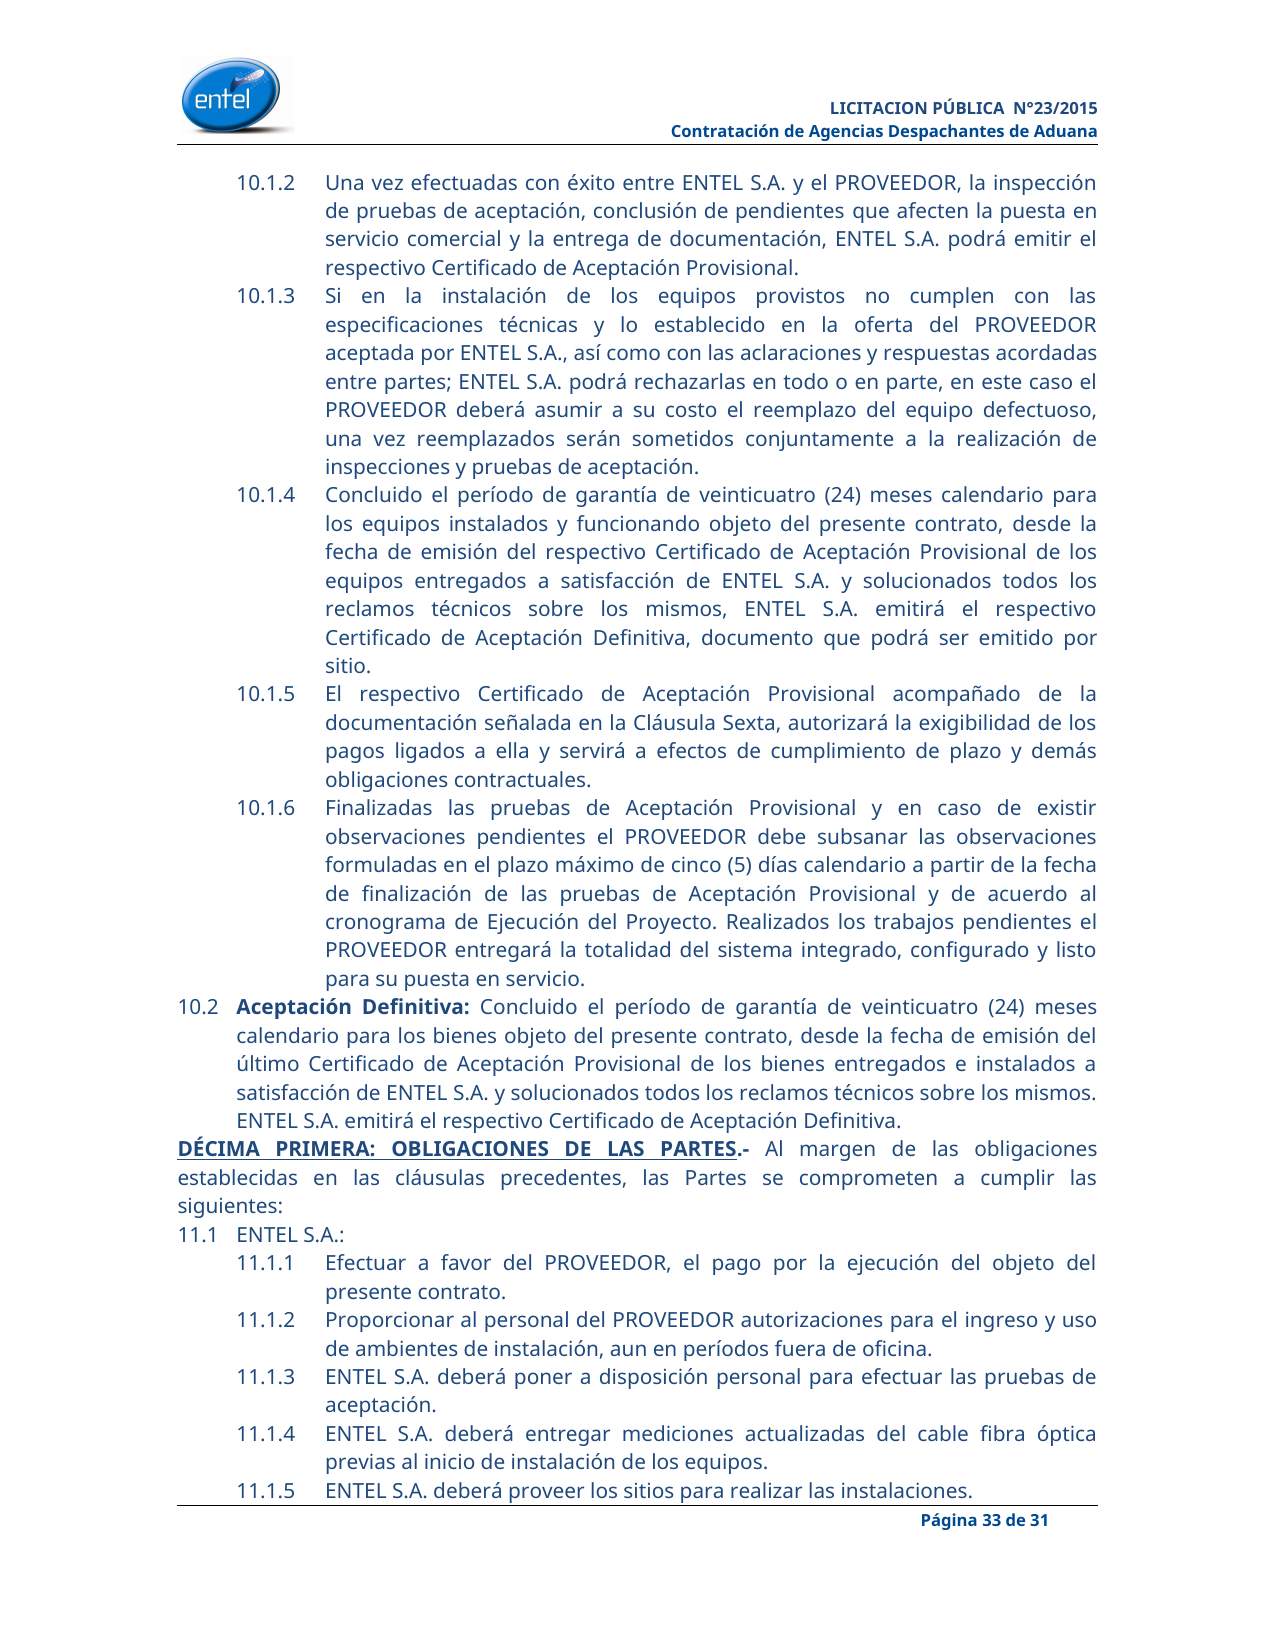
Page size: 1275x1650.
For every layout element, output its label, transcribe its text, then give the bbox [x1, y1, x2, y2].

text 10.1.4 Concluido el período de garantía de veinticuatro (24) meses calendario para los equipos instalados y funcionando objeto del presente contrato, desde la fecha de emisión del respectivo Certificado de Aceptación Provisional de los equipos entregados a satisfacción de ENTEL S.A. y solucionados todos los reclamos técnicos sobre los mismos, ENTEL S.A. emitirá el respectivo Certificado de Aceptación Definitiva, documento que podrá ser emitido por sitio. [236, 481, 1098, 679]
text 10.1.6 Finalizadas las pruebas de Aceptación Provisional y en caso de existir observaciones pendientes el PROVEEDOR debe subsanar las observaciones formuladas en el plazo máximo de cinco (5) días calendario a partir de la fecha de finalización de las pruebas de Aceptación Provisional y de acuerdo al cronograma de Ejecución del Proyecto. Realizados los trabajos pendientes el PROVEEDOR entregará la totalidad del sistema integrado, configurado y listo para su puesta en servicio. [236, 793, 1098, 992]
text 10.1.3 Si en la instalación de los equipos provistos no cumplen con las especificaciones técnicas y lo establecido en la oferta del PROVEEDOR aceptada por ENTEL S.A., así como con las aclaraciones y respuestas acordadas entre partes; ENTEL S.A. podrá rechazarlas en todo o en parte, en este caso el PROVEEDOR deberá asumir a su costo el reemplazo del equipo defectuoso, una vez reemplazados serán sometidos conjuntamente a la realización de inspecciones y pruebas de aceptación. [236, 281, 1098, 481]
text 11.1.2 Proporcionar al personal del PROVEEDOR autorizaciones para el ingreso y uso de ambientes de instalación, aun en períodos fuera de oficina. [236, 1305, 1098, 1362]
text 11.1.5 ENTEL S.A. deberá proveer los sitios para realizar las instalaciones. [236, 1476, 1098, 1504]
picture [181, 56, 295, 134]
text DÉCIMA PRIMERA: OBLIGACIONES DE LAS PARTES.- Al margen de las obligaciones establecidas en las cláusulas precedentes, las Partes se comprometen a cumplir las siguientes: [177, 1134, 1098, 1220]
text 11.1.4 ENTEL S.A. deberá entregar mediciones actualizadas del cable fibra óptica previas al inicio de instalación de los equipos. [236, 1419, 1098, 1476]
text 11.1.3 ENTEL S.A. deberá poner a disposición personal para efectuar las pruebas de aceptación. [236, 1362, 1098, 1419]
text 10.1.2 Una vez efectuadas con éxito entre ENTEL S.A. y el PROVEEDOR, la inspección de pruebas de aceptación, conclusión de pendientes que afecten la puesta en servicio comercial y la entrega de documentación, ENTEL S.A. podrá emitir el respectivo Certificado de Aceptación Provisional. [236, 168, 1098, 281]
text 11.1.1 Efectuar a favor del PROVEEDOR, el pago por la ejecución del objeto del presente contrato. [236, 1248, 1098, 1305]
text 10.2 Aceptación Definitiva: Concluido el período de garantía de veinticuatro (24) meses calendario para los bienes objeto del presente contrato, desde la fecha de emisión del último Certificado de Aceptación Provisional de los bienes entregados e instalados a satisfacción de ENTEL S.A. y solucionados todos los reclamos técnicos sobre los mismos. ENTEL S.A. emitirá el respectivo Certificado de Aceptación Definitiva. [177, 992, 1098, 1134]
text 11.1 ENTEL S.A.: [177, 1220, 1098, 1248]
text 10.1.5 El respectivo Certificado de Aceptación Provisional acompañado de la documentación señalada en la Cláusula Sexta, autorizará la exigibilidad de los pagos ligados a ella y servirá a efectos de cumplimiento de plazo y demás obligaciones contractuales. [236, 679, 1098, 793]
